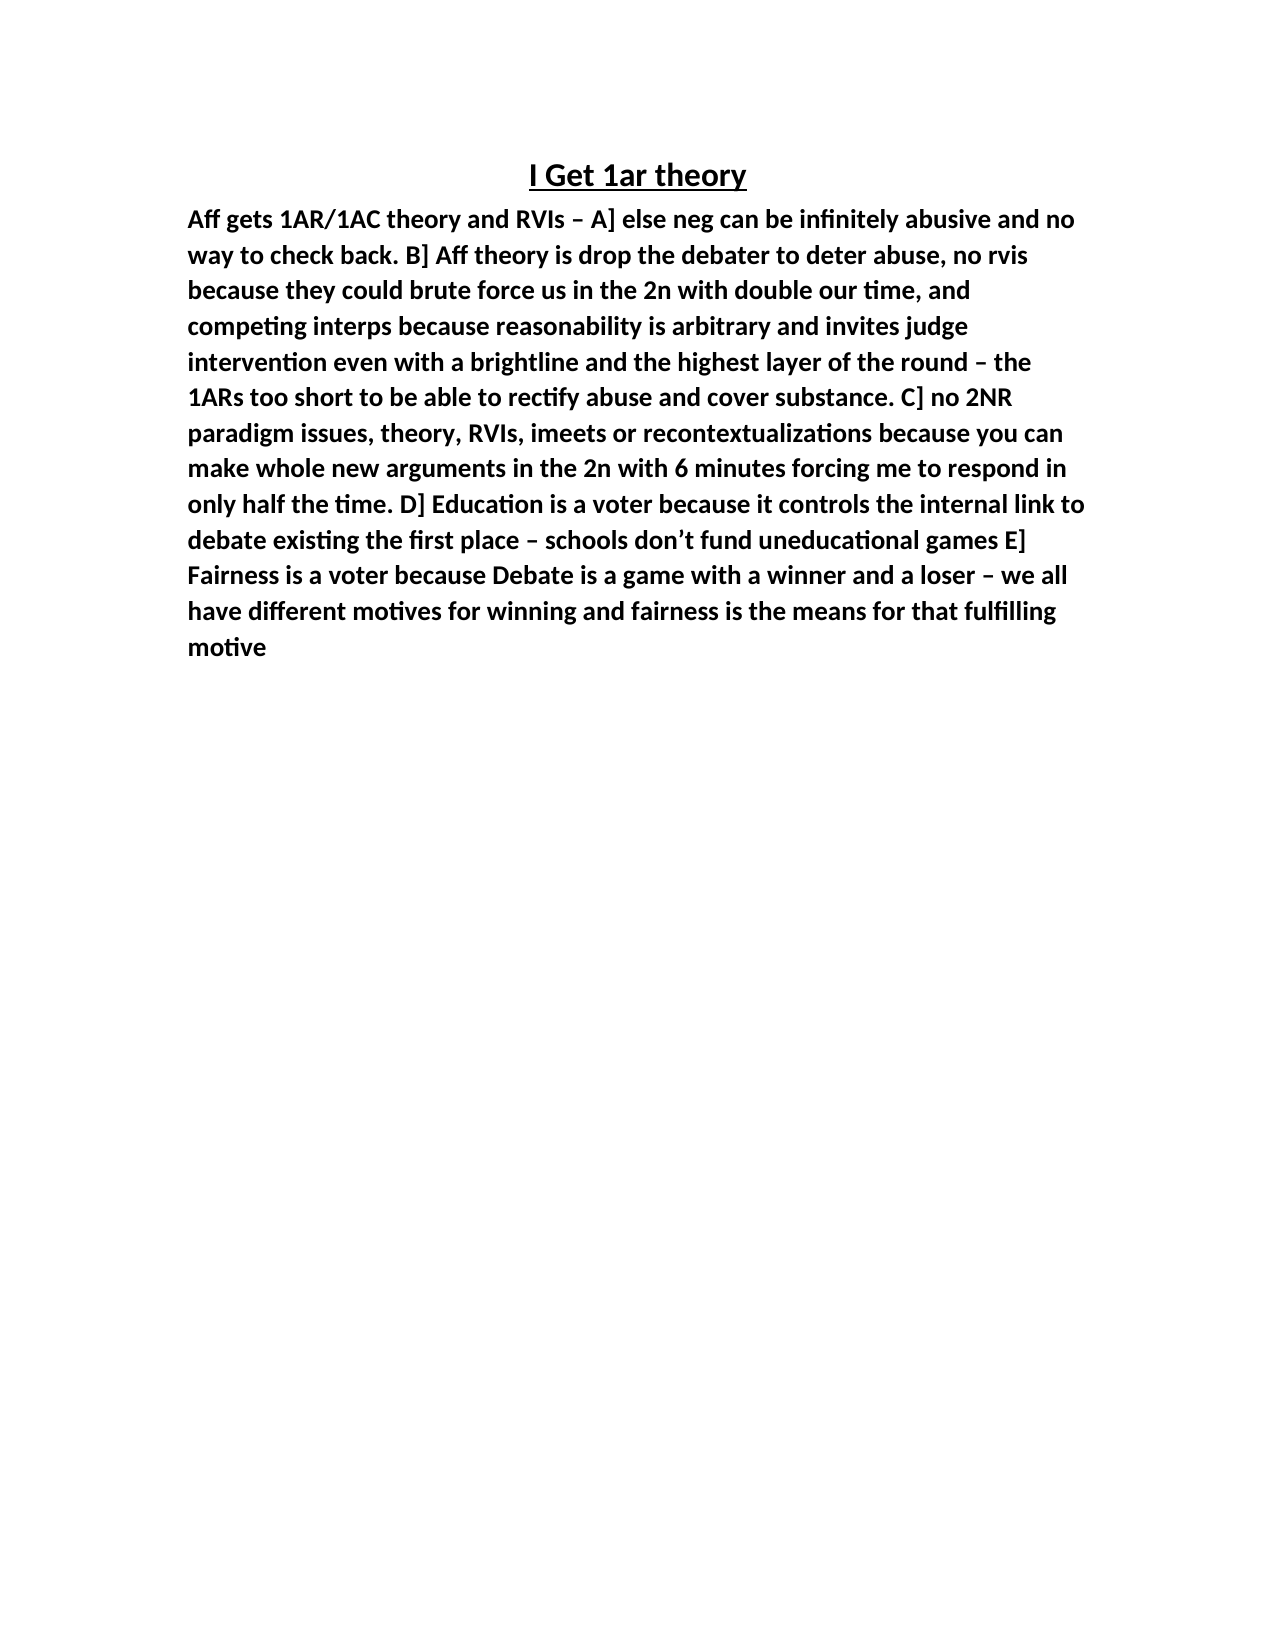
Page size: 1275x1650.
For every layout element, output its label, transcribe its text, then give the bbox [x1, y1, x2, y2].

subtitle I Get 1ar theory [187, 154, 1087, 195]
subtitle Aff gets 1AR/1AC theory and RVIs – A] else neg can be infinitely abusive and no way to check back. B] Aff theory is drop the debater to deter abuse, no rvis because they could brute force us in the 2n with double our time, and competing interps because reasonability is arbitrary and invites judge intervention even with a brightline and the highest layer of the round – the 1ARs too short to be able to rectify abuse and cover substance. C] no 2NR paradigm issues, theory, RVIs, imeets or recontextualizations because you can make whole new arguments in the 2n with 6 minutes forcing me to respond in only half the time. D] Education is a voter because it controls the internal link to debate existing the first place – schools don’t fund uneducational games E] Fairness is a voter because Debate is a game with a winner and a loser – we all have different motives for winning and fairness is the means for that fulfilling motive [187, 202, 1087, 663]
